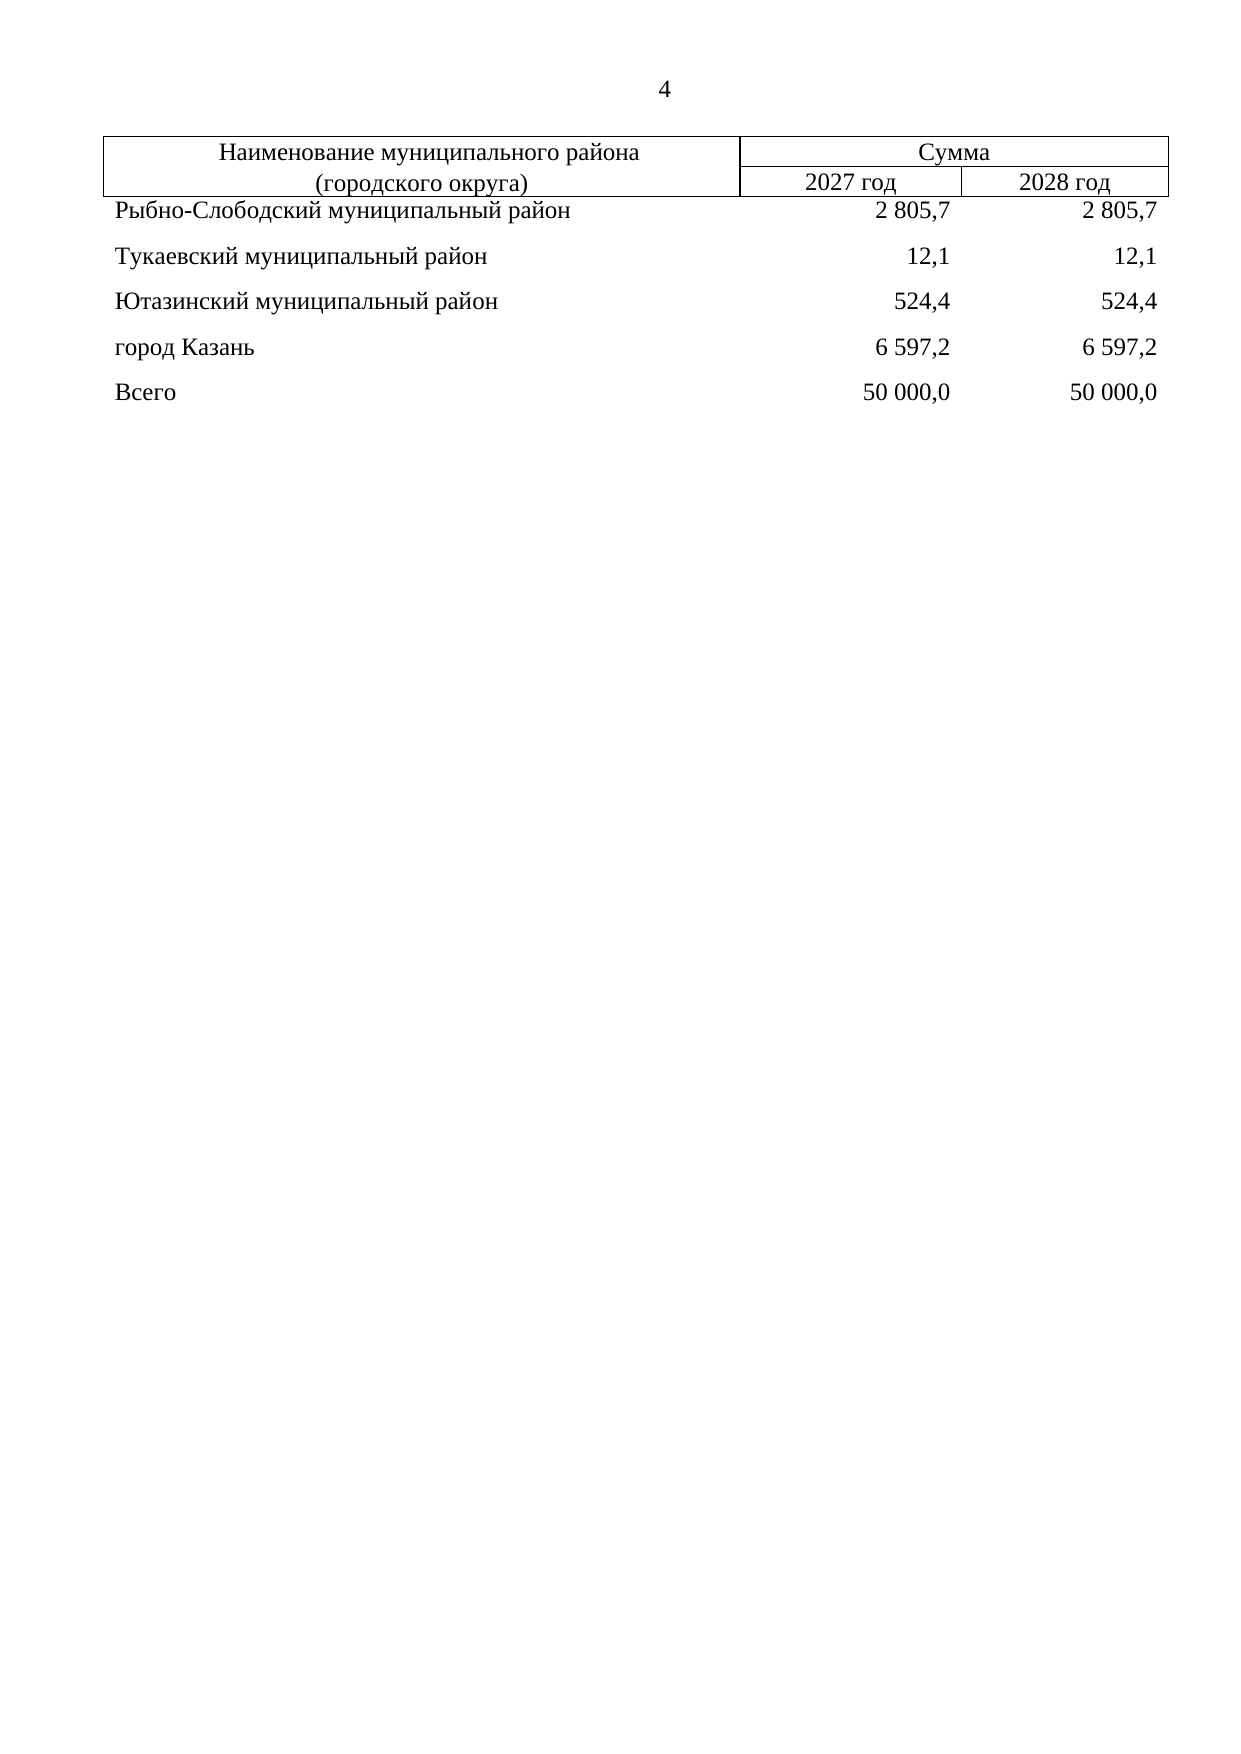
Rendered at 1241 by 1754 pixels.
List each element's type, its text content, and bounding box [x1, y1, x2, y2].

table_cell 2028 год [962, 167, 1168, 196]
table_cell 2 805,7 [961, 197, 1168, 241]
table_cell 6 597,2 [740, 332, 961, 377]
table_cell 6 597,2 [961, 332, 1168, 377]
table_cell Рыбно-Слободский муниципальный район [103, 197, 740, 241]
table_cell 524,4 [740, 286, 961, 332]
table_cell 2027 год [741, 167, 961, 196]
table_cell Тукаевский муниципальный район [103, 241, 740, 286]
table_header Сумма [741, 137, 1168, 166]
table_cell 524,4 [961, 286, 1168, 332]
table_cell 50 000,0 [961, 377, 1168, 423]
table_cell 12,1 [961, 241, 1168, 286]
table_cell Ютазинский муниципальный район [103, 286, 740, 332]
table_cell 2 805,7 [740, 197, 961, 241]
table_cell Всего [103, 377, 740, 423]
table_cell город Казань [103, 332, 740, 377]
table_cell 50 000,0 [740, 377, 961, 423]
table_header Наименование муниципального района (городского округа) [104, 137, 739, 196]
table_cell 12,1 [740, 241, 961, 286]
